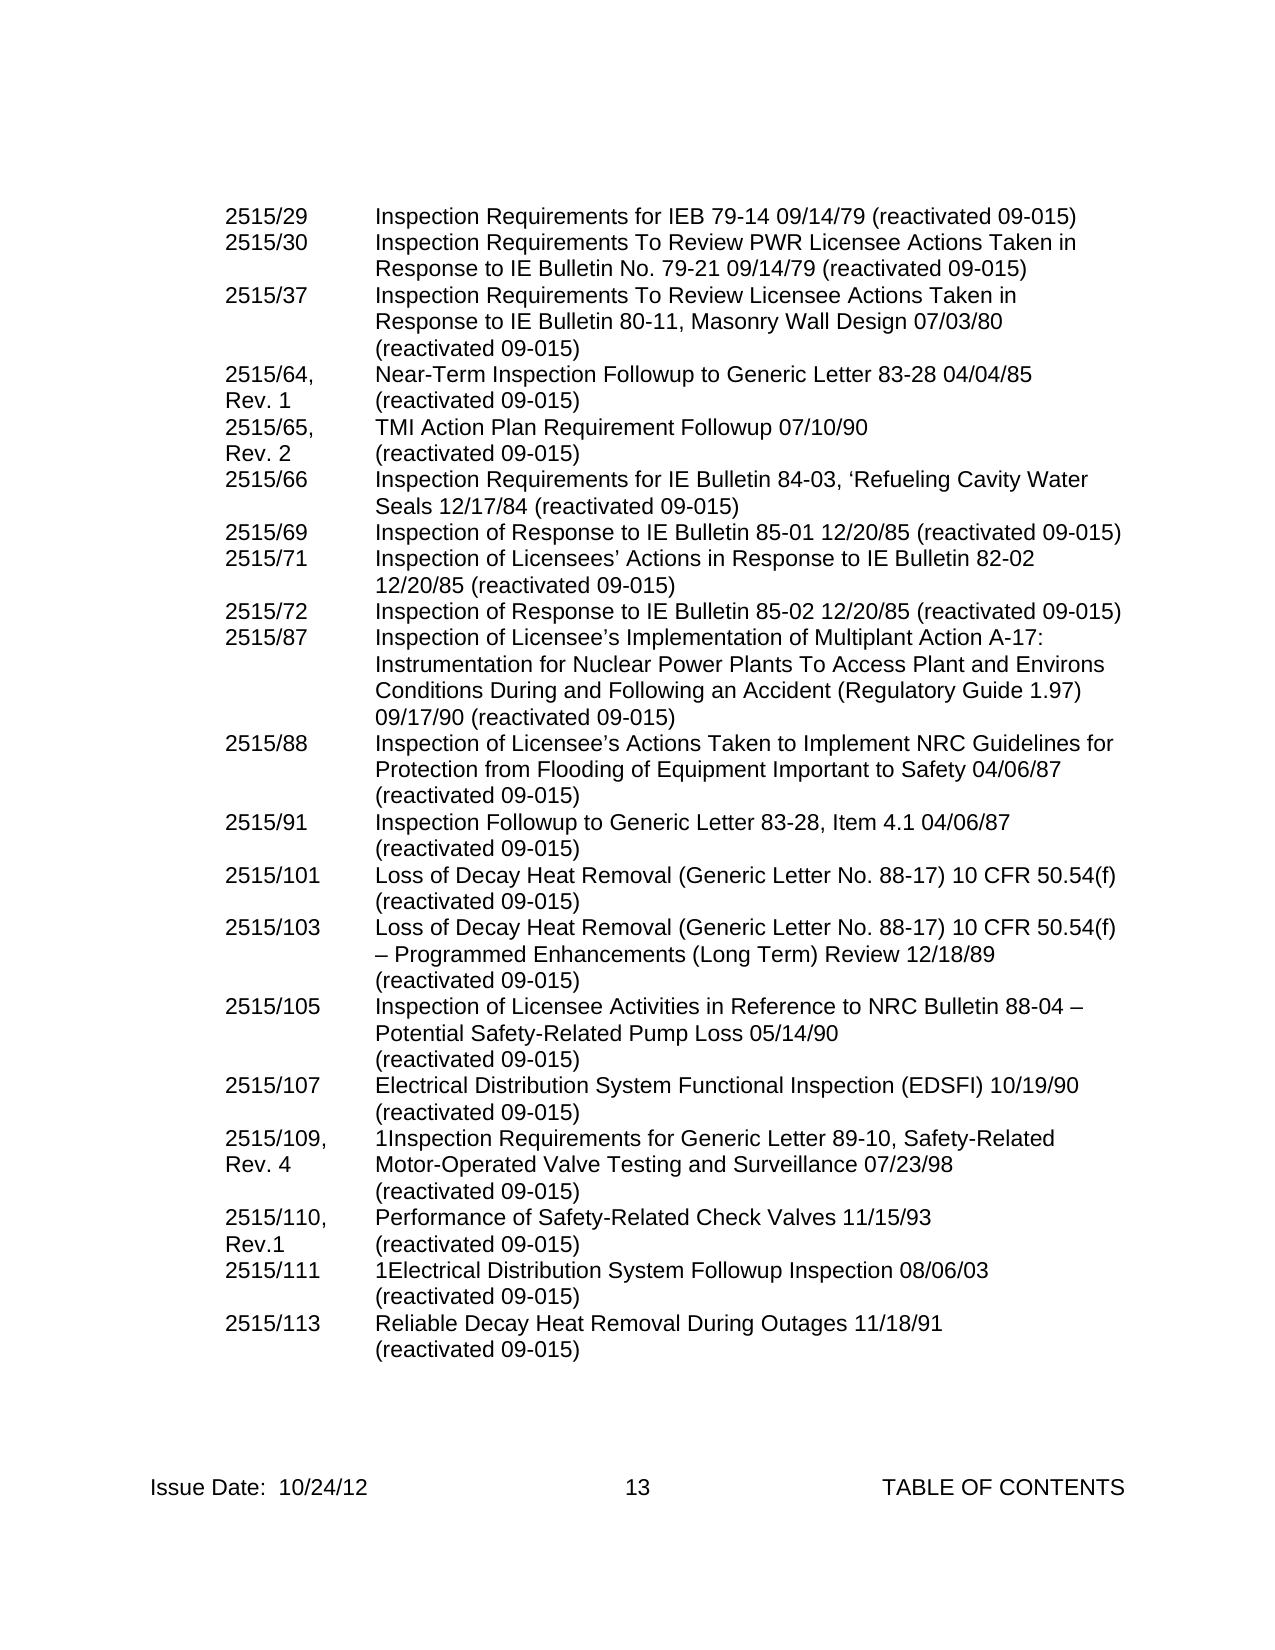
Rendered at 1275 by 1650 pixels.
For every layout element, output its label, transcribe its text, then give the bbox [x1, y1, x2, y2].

text 2515/91 Inspection Followup to Generic Letter 83-28, Item 4.1 04/06/87 (reactivated 09-015) [150, 809, 1125, 862]
text Rev. 1 (reactivated 09-015) [150, 387, 1125, 413]
text 2515/110, Performance of Safety-Related Check Valves 11/15/93 [150, 1204, 1125, 1231]
text (reactivated 09-015) [150, 967, 1125, 993]
text 2515/29 Inspection Requirements for IEB 79-14 09/14/79 (reactivated 09-015) [150, 203, 1125, 229]
text (reactivated 09-015) [150, 1336, 1125, 1362]
text Rev.1 (reactivated 09-015) [150, 1231, 1125, 1257]
text 2515/87 Inspection of Licensee’s Implementation of Multiplant Action A-17: Instrumentation for Nuclear Power Plants To Access Plant and Environs Conditions During and Following an Accident (Regulatory Guide 1.97) 09/17/90 (reactivated 09-015) [150, 624, 1125, 730]
text 2515/101 Loss of Decay Heat Removal (Generic Letter No. 88-17) 10 CFR 50.54(f) (reactivated 09-015) [150, 862, 1125, 914]
text 2515/105 Inspection of Licensee Activities in Reference to NRC Bulletin 88-04 – Potential Safety-Related Pump Loss 05/14/90 [150, 993, 1125, 1046]
text 2515/66 Inspection Requirements for IE Bulletin 84-03, ‘Refueling Cavity Water Seals 12/17/84 (reactivated 09-015) [150, 466, 1125, 519]
text 2515/72 Inspection of Response to IE Bulletin 85-02 12/20/85 (reactivated 09-015) [150, 598, 1125, 624]
text 2515/64, Near-Term Inspection Followup to Generic Letter 83-28 04/04/85 [150, 361, 1125, 387]
text 2515/37 Inspection Requirements To Review Licensee Actions Taken in Response to IE Bulletin 80-11, Masonry Wall Design 07/03/80 (reactivated 09-015) [150, 282, 1125, 361]
text 2515/111 Electrical Distribution System Followup Inspection 08/06/03 [150, 1257, 1125, 1283]
text 2515/103 Loss of Decay Heat Removal (Generic Letter No. 88-17) 10 CFR 50.54(f) – Programmed Enhancements (Long Term) Review 12/18/89 [150, 914, 1125, 967]
text 2515/71 Inspection of Licensees’ Actions in Response to IE Bulletin 82-02 12/20/85 (reactivated 09-015) [150, 545, 1125, 598]
text 2515/30 Inspection Requirements To Review PWR Licensee Actions Taken in Response to IE Bulletin No. 79-21 09/14/79 (reactivated 09-015) [150, 229, 1125, 282]
text 2515/88 Inspection of Licensee’s Actions Taken to Implement NRC Guidelines for Protection from Flooding of Equipment Important to Safety 04/06/87 (reactivated 09-015) [150, 730, 1125, 809]
text (reactivated 09-015) [150, 1046, 1125, 1072]
text 2515/109, Inspection Requirements for Generic Letter 89-10, Safety-Related [150, 1125, 1125, 1151]
text Rev. 4 Motor-Operated Valve Testing and Surveillance 07/23/98 [150, 1151, 1125, 1178]
text Rev. 2 (reactivated 09-015) [150, 440, 1125, 466]
text 2515/69 Inspection of Response to IE Bulletin 85-01 12/20/85 (reactivated 09-015) [150, 519, 1125, 545]
text 2515/107 Electrical Distribution System Functional Inspection (EDSFI) 10/19/90 (reactivated 09-015) [150, 1072, 1125, 1125]
text (reactivated 09-015) [150, 1283, 1125, 1309]
text 2515/113 Reliable Decay Heat Removal During Outages 11/18/91 [150, 1309, 1125, 1336]
text (reactivated 09-015) [150, 1178, 1125, 1204]
text 2515/65, TMI Action Plan Requirement Followup 07/10/90 [150, 413, 1125, 440]
